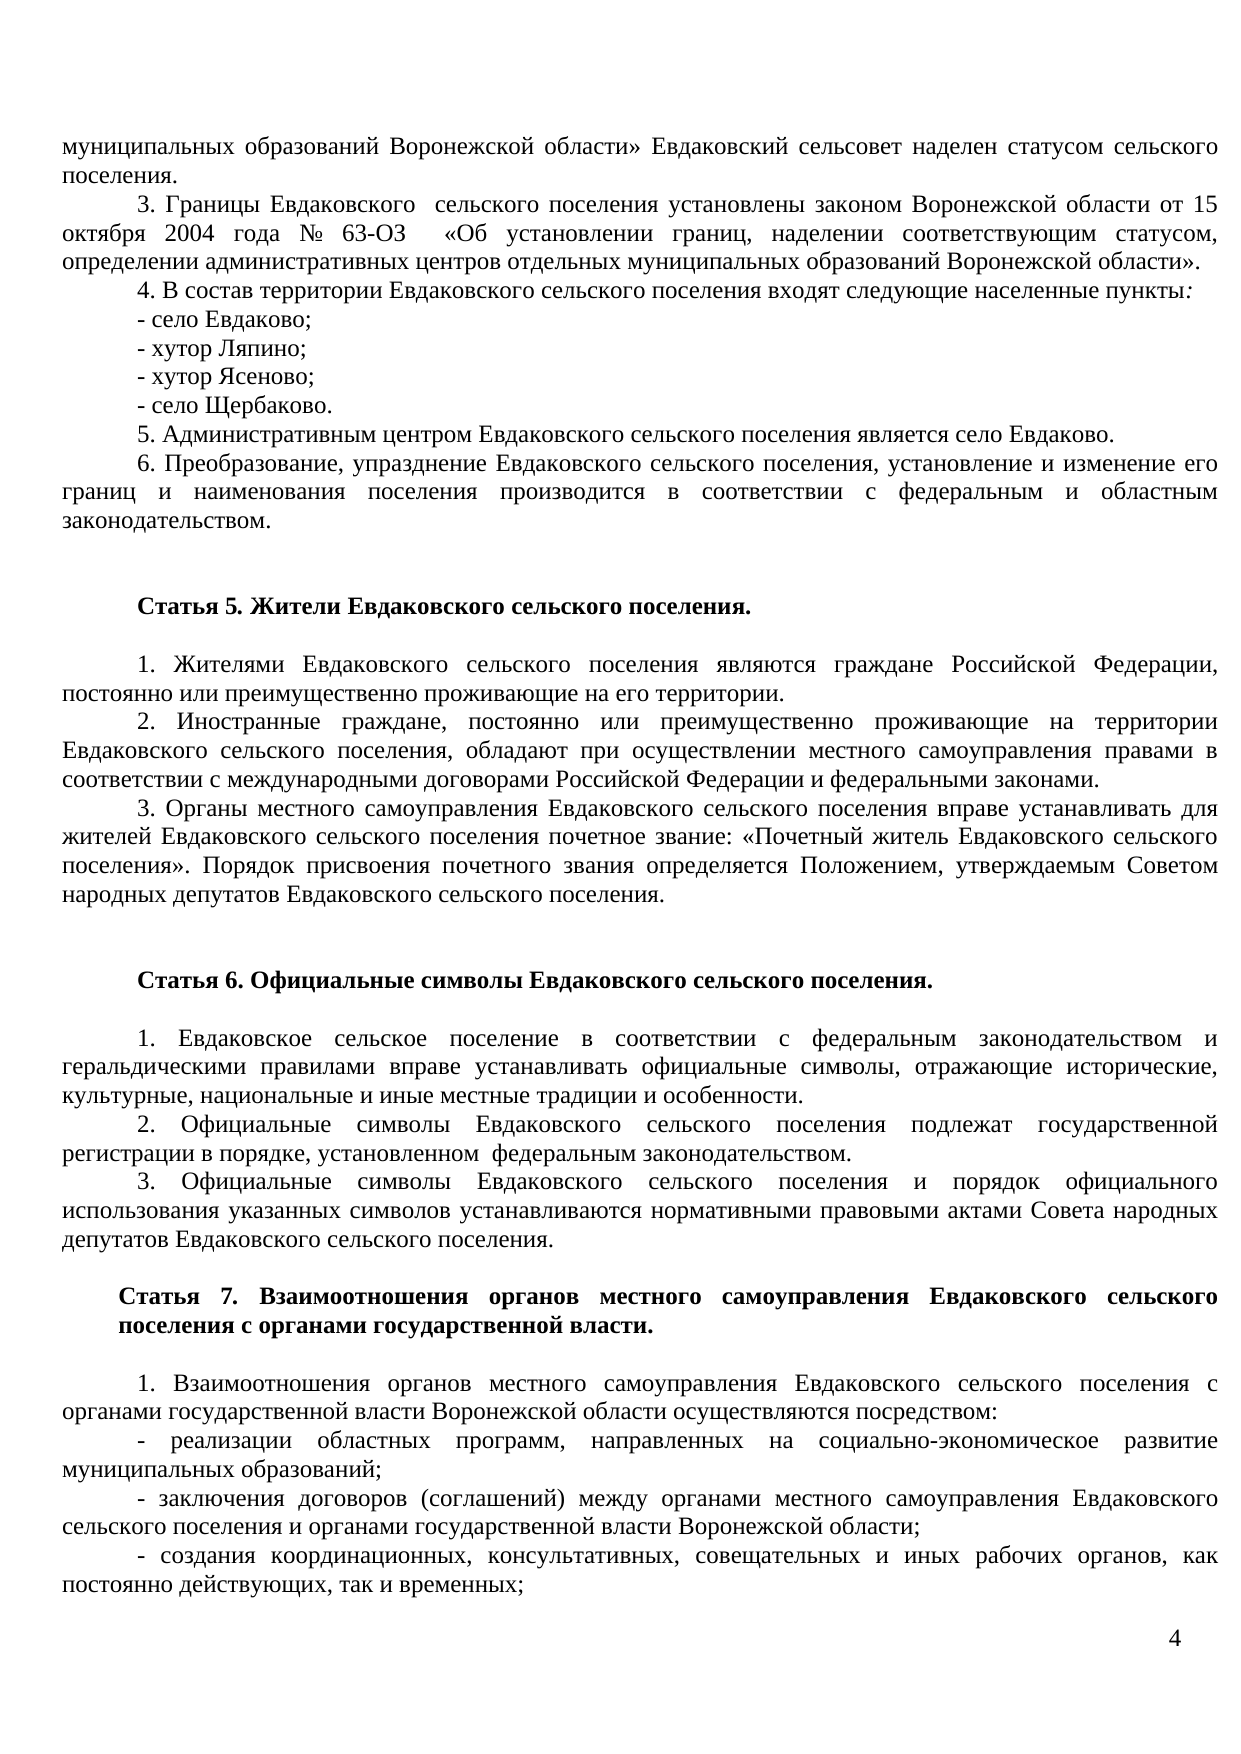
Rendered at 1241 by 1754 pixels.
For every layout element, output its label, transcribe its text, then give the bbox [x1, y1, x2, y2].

text - заключения договоров (соглашений) между органами местного самоуправления Евдаковского сельского поселения и органами государственной власти Воронежской области; [62, 1483, 1219, 1540]
text 2. Иностранные граждане, постоянно или преимущественно проживающие на территории Евдаковского сельского поселения, обладают при осуществлении местного самоуправления правами в соответствии с международными договорами Российской Федерации и федеральными законами. [62, 706, 1219, 793]
text - село Щербаково. [62, 390, 1219, 419]
text 5. Административным центром Евдаковского сельского поселения является село Евдаково. [62, 419, 1219, 448]
text - хутор Ляпино; [62, 333, 1219, 361]
text 3. Границы Евдаковского сельского поселения установлены законом Воронежской области от 15 октября 2004 года № 63-ОЗ «Об установлении границ, наделении соответствующим статусом, определении административных центров отдельных муниципальных образований Воронежской области». [62, 189, 1219, 275]
text 1. Евдаковское сельское поселение в соответствии с федеральным законодательством и геральдическими правилами вправе устанавливать официальные символы, отражающие исторические, культурные, национальные и иные местные традиции и особенности. [62, 1023, 1219, 1109]
text - реализации областных программ, направленных на социально-экономическое развитие муниципальных образований; [62, 1425, 1219, 1483]
text Статья 7. Взаимоотношения органов местного самоуправления Евдаковского сельского поселения с органами государственной власти. [118, 1281, 1219, 1339]
text Статья 6. Официальные символы Евдаковского сельского поселения. [62, 965, 1219, 994]
text 2. Официальные символы Евдаковского сельского поселения подлежат государственной регистрации в порядке, установленном федеральным законодательством. [62, 1109, 1219, 1166]
text 3. Органы местного самоуправления Евдаковского сельского поселения вправе устанавливать для жителей Евдаковского сельского поселения почетное звание: «Почетный житель Евдаковского сельского поселения». Порядок присвоения почетного звания определяется Положением, утверждаемым Советом народных депутатов Евдаковского сельского поселения. [62, 793, 1219, 908]
text 4. В состав территории Евдаковского сельского поселения входят следующие населенные пункты: [62, 275, 1219, 304]
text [62, 131, 1219, 189]
text - село Евдаково; [62, 304, 1219, 333]
text - создания координационных, консультативных, совещательных и иных рабочих органов, как постоянно действующих, так и временных; [62, 1540, 1219, 1598]
text 1. Жителями Евдаковского сельского поселения являются граждане Российской Федерации, постоянно или преимущественно проживающие на его территории. [62, 649, 1219, 706]
text 1. Взаимоотношения органов местного самоуправления Евдаковского сельского поселения с органами государственной власти Воронежской области осуществляются посредством: [62, 1368, 1219, 1425]
text 6. Преобразование, упразднение Евдаковского сельского поселения, установление и изменение его границ и наименования поселения производится в соответствии с федеральным и областным законодательством. [62, 448, 1219, 534]
text Статья 5. Жители Евдаковского сельского поселения. [62, 591, 1219, 620]
text - хутор Ясеново; [62, 361, 1219, 390]
text 3. Официальные символы Евдаковского сельского поселения и порядок официального использования указанных символов устанавливаются нормативными правовыми актами Совета народных депутатов Евдаковского сельского поселения. [62, 1166, 1219, 1253]
